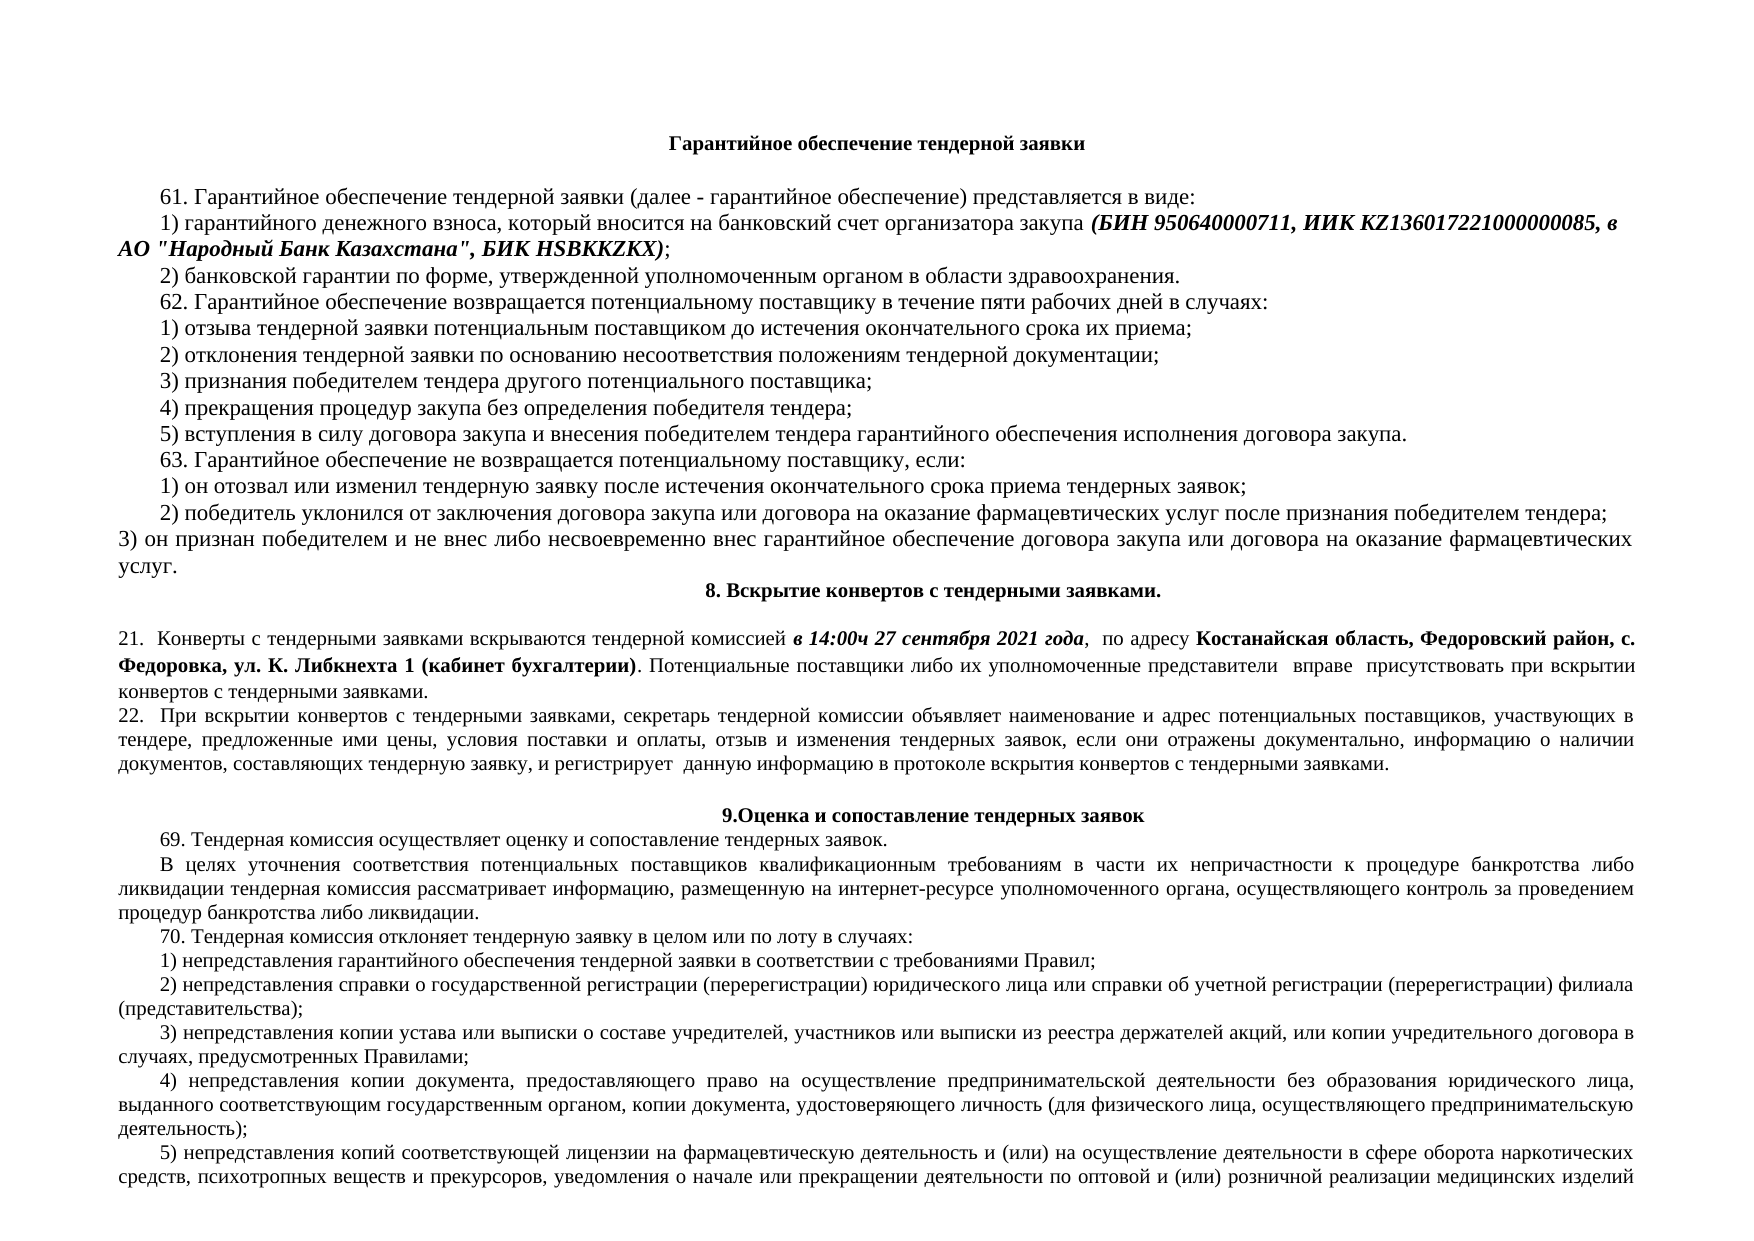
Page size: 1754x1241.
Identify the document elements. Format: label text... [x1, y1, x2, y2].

text 21. Конверты с тендерными заявками вскрываются тендерной комиссией в 14:00ч 27 сентября 2021 года, по адресу Костанайская область, Федоровский район, с. Федоровка, ул. К. Либкнехта 1 (кабинет бухгалтерии). Потенциальные поставщики либо их уполномоченные представители вправе присутствовать при вскрытии конвертов с тендерными заявками. [118, 626, 1636, 703]
text 3) признания победителем тендера другого потенциального поставщика; [118, 367, 1636, 393]
text 9.Оценка и сопоставление тендерных заявок [231, 803, 1636, 827]
text 4) непредставления копии документа, предоставляющего право на осуществление предпринимательской деятельности без образования юридического лица, выданного соответствующим государственным органом, копии документа, удостоверяющего личность (для физического лица, осуществляющего предпринимательскую деятельность); [118, 1068, 1636, 1140]
text 70. Тендерная комиссия отклоняет тендерную заявку в целом или по лоту в случаях: [118, 924, 1636, 948]
text 1) он отозвал или изменил тендерную заявку после истечения окончательного срока приема тендерных заявок; [118, 473, 1636, 499]
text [118, 1140, 1636, 1188]
text 63. Гарантийное обеспечение не возвращается потенциальному поставщику, если: [118, 446, 1636, 473]
text 2) непредставления справки о государственной регистрации (перерегистрации) юридического лица или справки об учетной регистрации (перерегистрации) филиала (представительства); [118, 972, 1636, 1020]
text 61. Гарантийное обеспечение тендерной заявки (далее - гарантийное обеспечение) представляется в виде: [118, 183, 1636, 209]
text В целях уточнения соответствия потенциальных поставщиков квалификационным требованиям в части их непричастности к процедуре банкротства либо ликвидации тендерная комиссия рассматривает информацию, размещенную на интернет-ресурсе уполномоченного органа, осуществляющего контроль за проведением процедур банкротства либо ликвидации. [118, 851, 1636, 924]
text 2) банковской гарантии по форме, утвержденной уполномоченным органом в области здравоохранения. [118, 262, 1636, 288]
text 2) отклонения тендерной заявки по основанию несоответствия положениям тендерной документации; [118, 341, 1636, 367]
text 62. Гарантийное обеспечение возвращается потенциальному поставщику в течение пяти рабочих дней в случаях: [118, 288, 1636, 314]
text 1) отзыва тендерной заявки потенциальным поставщиком до истечения окончательного срока их приема; [118, 314, 1636, 341]
text Гарантийное обеспечение тендерной заявки [118, 131, 1636, 155]
text 1) непредставления гарантийного обеспечения тендерной заявки в соответствии с требованиями Правил; [118, 948, 1636, 972]
text 2) победитель уклонился от заключения договора закупа или договора на оказание фармацевтических услуг после признания победителем тендера; [118, 499, 1636, 525]
text 5) вступления в силу договора закупа и внесения победителем тендера гарантийного обеспечения исполнения договора закупа. [118, 420, 1636, 446]
text 4) прекращения процедур закупа без определения победителя тендера; [118, 393, 1636, 420]
text 1) гарантийного денежного взноса, который вносится на банковский счет организатора закупа (БИН 950640000711, ИИК KZ136017221000000085, в АО "Народный Банк Казахстана", БИК HSBKKZKX); [118, 209, 1636, 262]
text 3) он признан победителем и не внес либо несвоевременно внес гарантийное обеспечение договора закупа или договора на оказание фармацевтических услуг. [118, 525, 1636, 578]
text 3) непредставления копии устава или выписки о составе учредителей, участников или выписки из реестра держателей акций, или копии учредительного договора в случаях, предусмотренных Правилами; [118, 1020, 1636, 1068]
text 69. Тендерная комиссия осуществляет оценку и сопоставление тендерных заявок. [118, 827, 1636, 851]
text 8. Вскрытие конвертов с тендерными заявками. [231, 578, 1636, 602]
text 22. При вскрытии конвертов с тендерными заявками, секретарь тендерной комиссии объявляет наименование и адрес потенциальных поставщиков, участвующих в тендере, предложенные ими цены, условия поставки и оплаты, отзыв и изменения тендерных заявок, если они отражены документально, информацию о наличии документов, составляющих тендерную заявку, и регистрирует данную информацию в протоколе вскрытия конвертов с тендерными заявками. [118, 703, 1636, 775]
